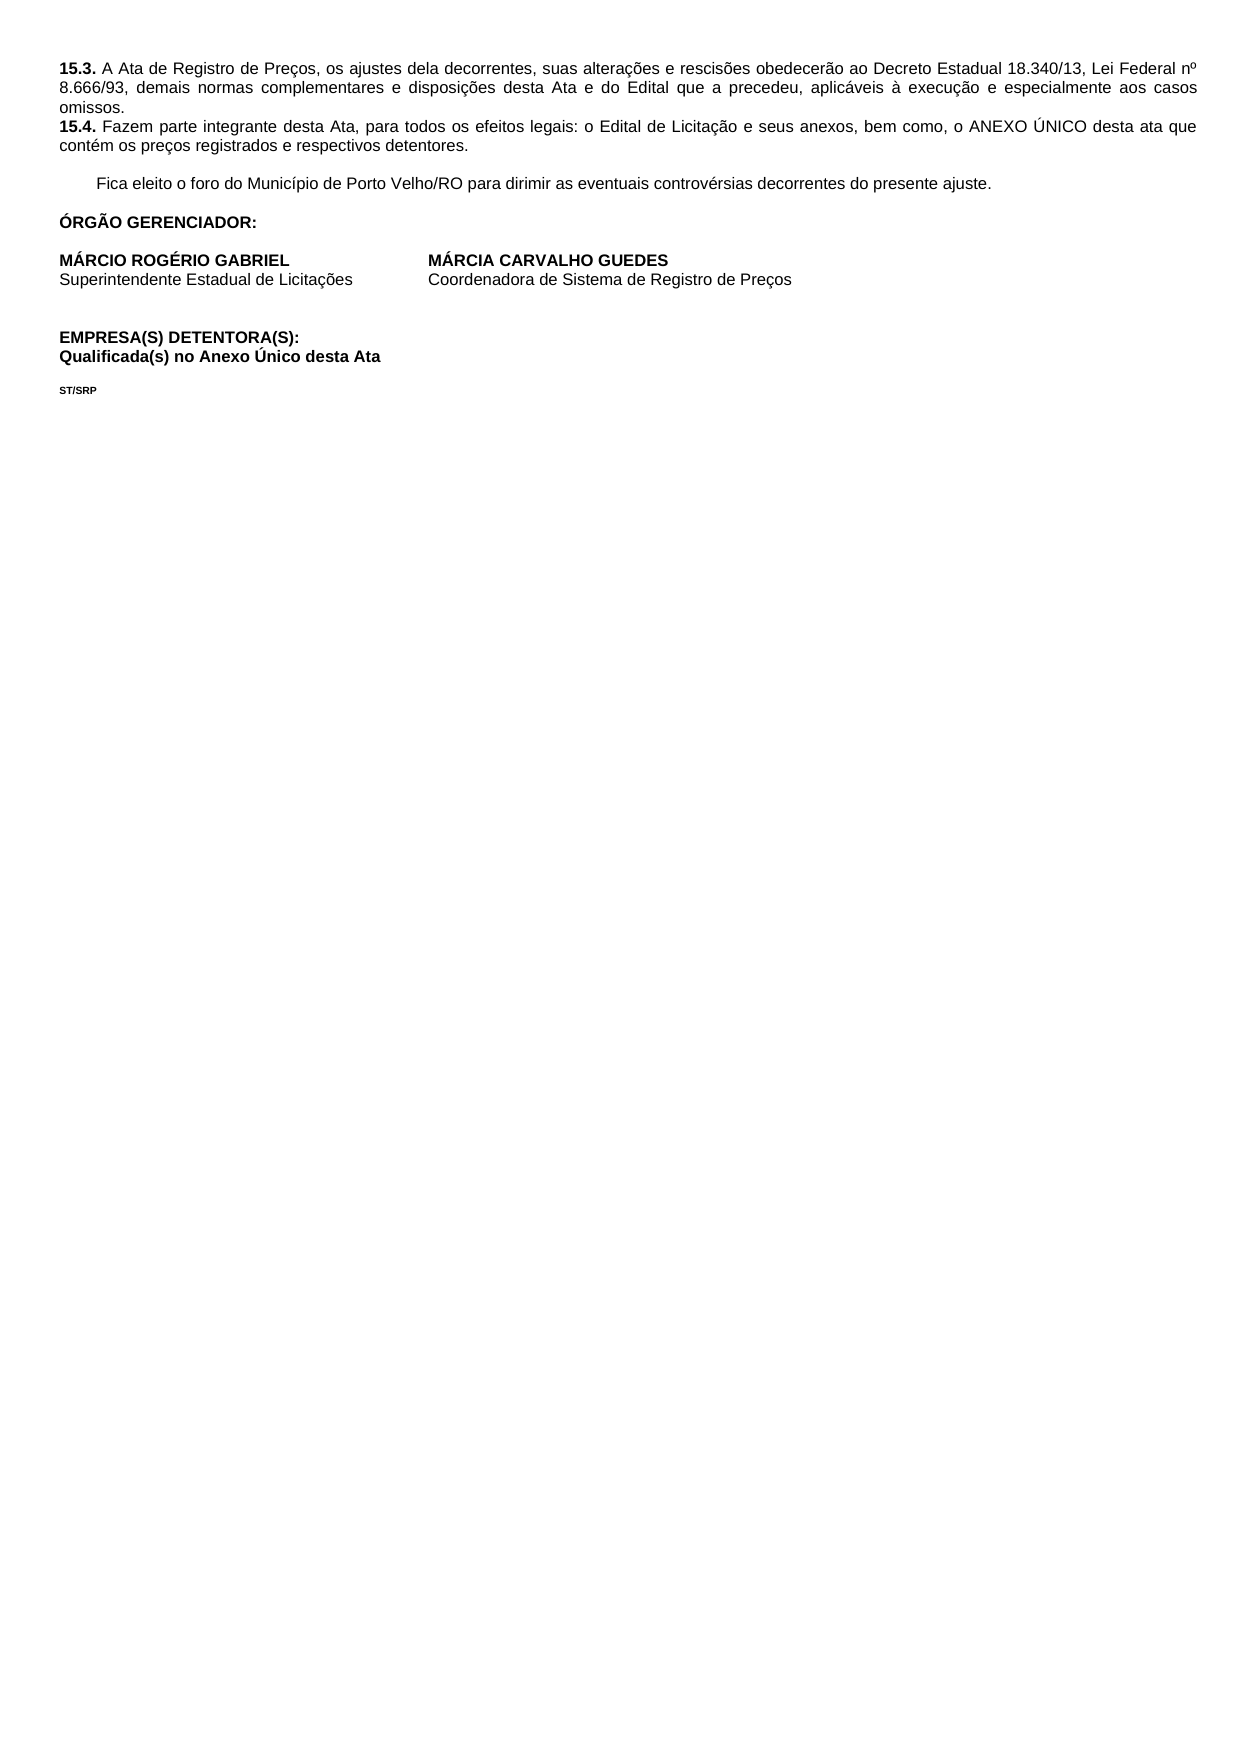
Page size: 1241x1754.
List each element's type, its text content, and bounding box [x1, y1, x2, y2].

text MÁRCIO ROGÉRIO GABRIEL MÁRCIA CARVALHO GUEDES [59, 251, 1194, 270]
text Superintendente Estadual de Licitações Coordenadora de Sistema de Registro de Preços [59, 270, 1194, 289]
text Fica eleito o foro do Município de Porto Velho/RO para dirimir as eventuais controvérsias decorrentes do presente ajuste. [59, 174, 1199, 193]
text EMPRESA(S) DETENTORA(S): [59, 327, 1194, 347]
text 15.4. Fazem parte integrante desta Ata, para todos os efeitos legais: o Edital de Licitação e seus anexos, bem como, o ANEXO ÚNICO desta ata que contém os preços registrados e respectivos detentores. [59, 117, 1199, 155]
text 15.3. A Ata de Registro de Preços, os ajustes dela decorrentes, suas alterações e rescisões obedecerão ao Decreto Estadual 18.340/13, Lei Federal nº 8.666/93, demais normas complementares e disposições desta Ata e do Edital que a precedeu, aplicáveis à execução e especialmente aos casos omissos. [59, 59, 1199, 117]
text Qualificada(s) no Anexo Único desta Ata [59, 347, 1194, 366]
text ÓRGÃO GERENCIADOR: [59, 212, 1194, 232]
